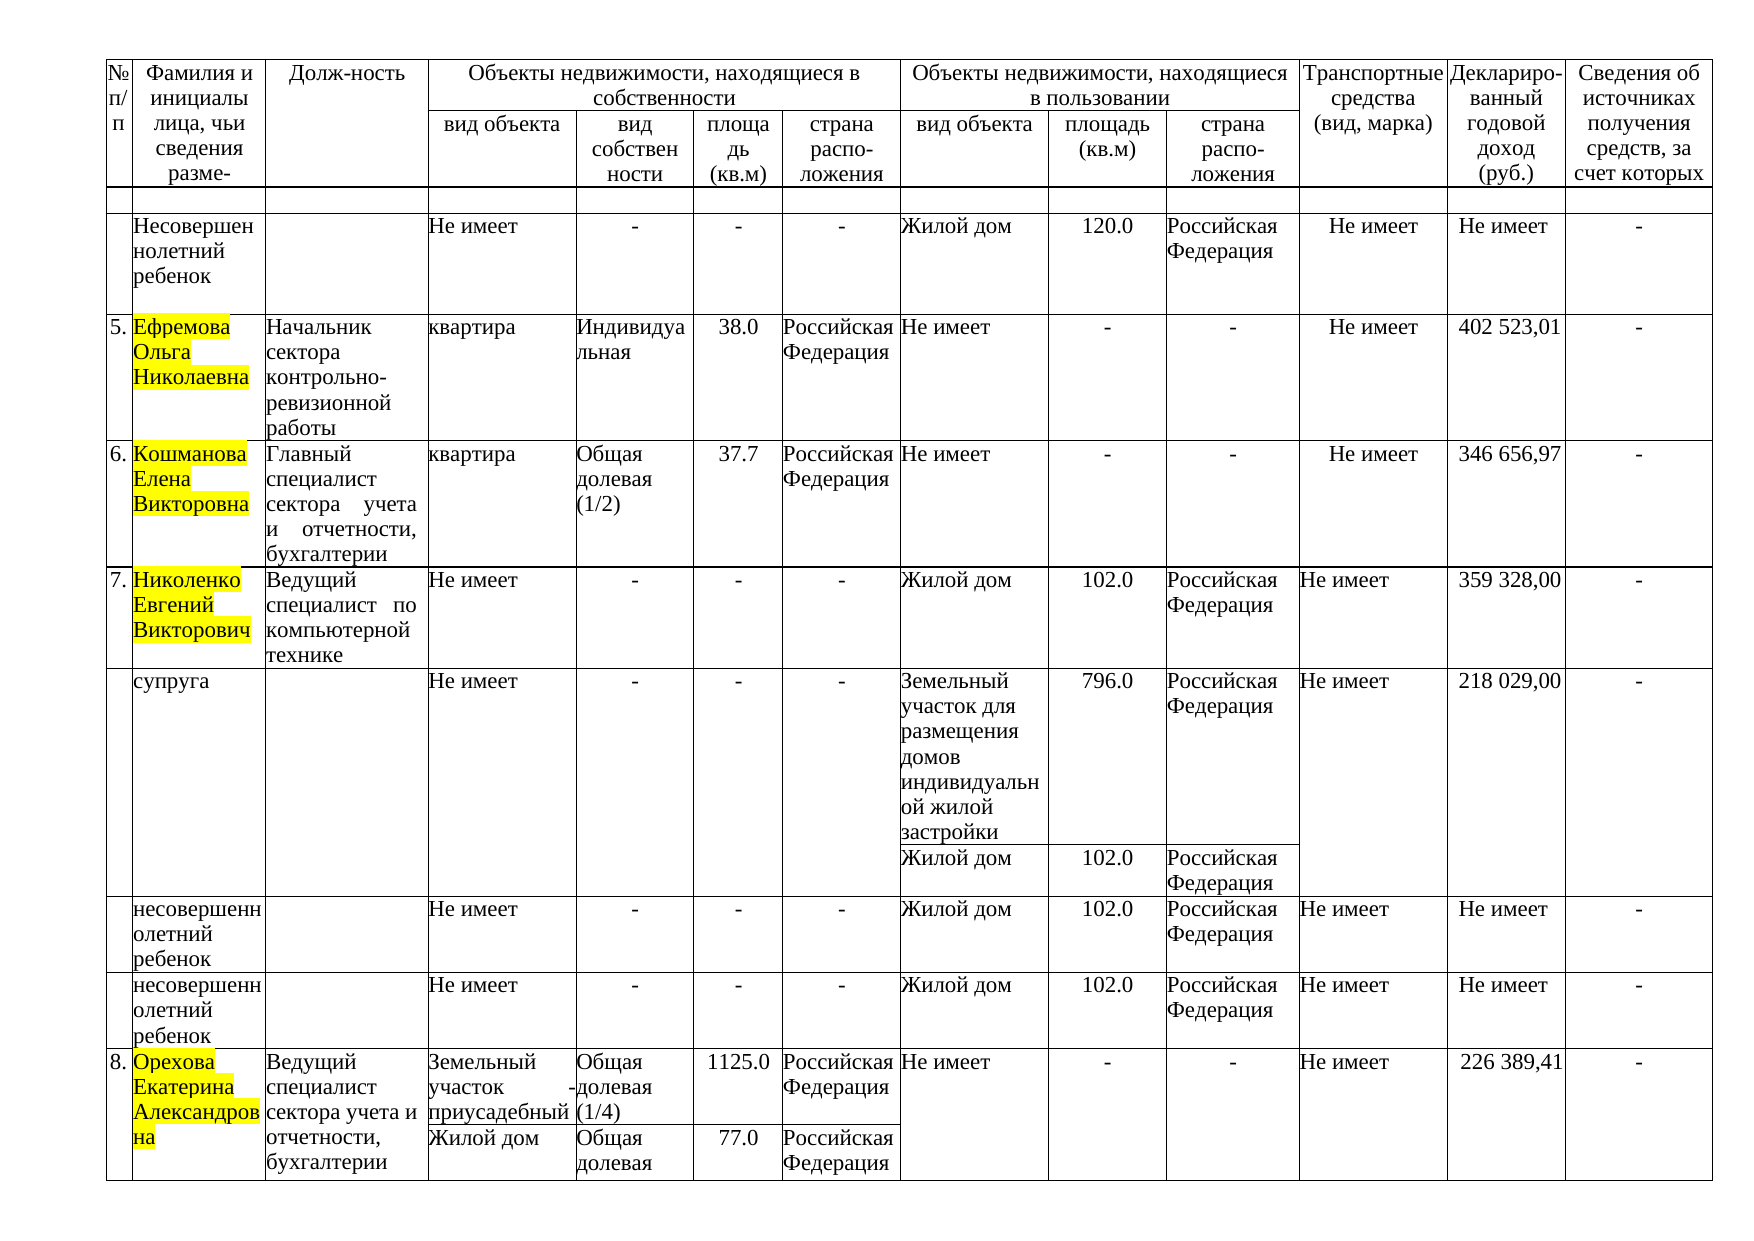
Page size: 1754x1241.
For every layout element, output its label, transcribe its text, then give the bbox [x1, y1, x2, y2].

table_cell площадь (кв.м) [1049, 111, 1166, 186]
table_cell - [577, 669, 693, 896]
table_cell [694, 188, 782, 212]
table_cell - [1049, 315, 1166, 440]
table_cell - [1049, 441, 1166, 566]
table_cell Не имеет [1300, 669, 1447, 896]
table_cell Российская Федерация [783, 1049, 900, 1124]
table_cell [1448, 188, 1565, 212]
table_cell 8. [107, 1049, 132, 1180]
table_cell Несовершеннолетний ребенок [133, 214, 265, 313]
table_cell - [1049, 1049, 1166, 1180]
table_cell 6. [107, 441, 132, 566]
table_cell Не имеет [1300, 1049, 1447, 1180]
table_cell - [577, 897, 693, 972]
table_cell Кошманова Елена Викторовна [133, 441, 265, 566]
table_cell Начальник сектора контрольно-ревизионной работы [266, 315, 428, 440]
table_cell - [694, 897, 782, 972]
table_cell - [1566, 897, 1712, 972]
table_cell Российская Федерация [1167, 214, 1299, 313]
table_cell [1300, 188, 1447, 212]
table_cell - [1566, 214, 1712, 313]
table_cell квартира [429, 441, 576, 566]
table_cell Главный специалист сектора учета и отчетности, бухгалтерии [266, 441, 428, 566]
table_cell [107, 669, 132, 896]
table_cell квартира [429, 315, 576, 440]
table_cell [429, 188, 576, 212]
table_cell - [1167, 315, 1299, 440]
table_cell 102.0 [1049, 897, 1166, 972]
table_cell - [694, 214, 782, 313]
table_cell 359 328,00 [1448, 568, 1565, 668]
table_cell Российская Федерация [783, 441, 900, 566]
table_cell [107, 214, 132, 313]
table_cell [133, 188, 265, 212]
table_cell Индивидуальная [577, 315, 693, 440]
table_cell Общая долевая (1/4) [577, 1125, 693, 1180]
table_cell 796.0 [1049, 669, 1166, 844]
table_cell Не имеет [901, 315, 1048, 440]
table_cell - [783, 897, 900, 972]
table_cell Российская Федерация [1167, 845, 1299, 896]
table_cell - [783, 214, 900, 313]
table_cell Не имеет [1300, 897, 1447, 972]
table_cell 226 389,41 [1448, 1049, 1565, 1180]
table_cell 7. [107, 568, 132, 668]
table_cell Не имеет [429, 669, 576, 896]
table_cell Земельный участок - приусадебный [429, 1049, 576, 1124]
table_header Транспортные средства (вид, марка) [1300, 60, 1447, 186]
table_cell Николенко Евгений Викторович [133, 568, 265, 668]
table_cell Ведущий специалист сектора учета и отчетности, бухгалтерии [266, 1049, 428, 1180]
table_cell - [783, 568, 900, 668]
table_cell Жилой дом [901, 845, 1048, 896]
table_cell [577, 188, 693, 212]
table_cell - [1167, 1049, 1299, 1180]
table_cell Общая долевая (1/4) [577, 1049, 693, 1124]
table_cell [266, 188, 428, 212]
table_cell Жилой дом [901, 214, 1048, 313]
table_cell [266, 973, 428, 1048]
table_cell 38.0 [694, 315, 782, 440]
table_cell - [577, 214, 693, 313]
table_header Фамилия и инициалы лица, чьи сведения разме-щаются [133, 60, 265, 186]
table_cell [266, 214, 428, 313]
table_cell 346 656,97 [1448, 441, 1565, 566]
table_cell 77.0 [694, 1125, 782, 1180]
table_cell Орехова Екатерина Александровна [133, 1049, 265, 1180]
table_cell [107, 188, 132, 212]
table_cell [901, 188, 1048, 212]
table_cell [1566, 188, 1712, 212]
table_cell Не имеет [901, 1049, 1048, 1180]
table_cell Ефремова Ольга Николаевна [133, 315, 265, 440]
table_cell Не имеет [1448, 973, 1565, 1048]
table_cell Российская Федерация [1167, 669, 1299, 844]
table_cell несовершеннолетний ребенок [133, 973, 265, 1048]
table_cell Не имеет [429, 214, 576, 313]
table_cell [107, 897, 132, 972]
table_cell 102.0 [1049, 973, 1166, 1048]
table_cell Земельный участок для размещения домов индивидуальной жилой застройки [901, 669, 1048, 844]
table_header Деклариро-ванный годовой доход (руб.) [1448, 60, 1565, 186]
table_cell [107, 973, 132, 1048]
table_cell - [694, 669, 782, 896]
table_cell - [783, 669, 900, 896]
table_cell - [694, 973, 782, 1048]
table_cell страна распо-ложения [1167, 111, 1299, 186]
table_cell - [1566, 669, 1712, 896]
table_cell Не имеет [429, 568, 576, 668]
table_cell Российская Федерация [1167, 973, 1299, 1048]
table_cell - [577, 568, 693, 668]
table_cell Не имеет [1300, 973, 1447, 1048]
table_cell - [694, 568, 782, 668]
table_cell - [1566, 973, 1712, 1048]
table_cell [1049, 188, 1166, 212]
table_header Объекты недвижимости, находящиеся в собственности [429, 60, 900, 110]
table_cell Общая долевая (1/2) [577, 441, 693, 566]
table_cell 102.0 [1049, 568, 1166, 668]
table_cell площадь (кв.м) [694, 111, 782, 186]
table_cell Российская Федерация [1167, 568, 1299, 668]
table_cell 102.0 [1049, 845, 1166, 896]
table_cell Не имеет [1300, 568, 1447, 668]
table_cell супруга [133, 669, 265, 896]
table_cell несовершеннолетний ребенок [133, 897, 265, 972]
table_cell Не имеет [1448, 214, 1565, 313]
table_cell Не имеет [901, 441, 1048, 566]
table_cell - [577, 973, 693, 1048]
table_cell - [1167, 441, 1299, 566]
table_cell Российская Федерация [1167, 897, 1299, 972]
table_header № п/п [107, 60, 132, 186]
table_cell Российская Федерация [783, 1125, 900, 1180]
table_cell вид объекта [901, 111, 1048, 186]
table_cell - [1566, 1049, 1712, 1180]
table_cell [266, 669, 428, 896]
table_cell Не имеет [1300, 315, 1447, 440]
table_cell Не имеет [1300, 441, 1447, 566]
table_cell Не имеет [429, 897, 576, 972]
table_cell 1125.0 [694, 1049, 782, 1124]
table_cell вид объекта [429, 111, 576, 186]
table_cell 37.7 [694, 441, 782, 566]
table_cell Российская Федерация [783, 315, 900, 440]
table_header Объекты недвижимости, находящиеся в пользовании [901, 60, 1299, 110]
table_cell - [1566, 315, 1712, 440]
table_cell 5. [107, 315, 132, 440]
table_cell Жилой дом [429, 1125, 576, 1180]
table_cell Жилой дом [901, 568, 1048, 668]
table_cell - [1566, 441, 1712, 566]
table_cell [1167, 188, 1299, 212]
table_cell Не имеет [429, 973, 576, 1048]
table_cell Ведущий специалист по компьютерной технике [266, 568, 428, 668]
table_cell - [783, 973, 900, 1048]
table_cell 402 523,01 [1448, 315, 1565, 440]
table_header Сведения об источниках получения средств, за счет которых совершена сделка (вид приобретенного имущества, источники) [1566, 60, 1712, 186]
table_cell - [1566, 568, 1712, 668]
table_cell 120.0 [1049, 214, 1166, 313]
table_cell Не имеет [1448, 897, 1565, 972]
table_header Долж-ность [266, 60, 428, 186]
table_cell страна распо-ложения [783, 111, 900, 186]
table_cell 218 029,00 [1448, 669, 1565, 896]
table_cell Не имеет [1300, 214, 1447, 313]
table_cell [266, 897, 428, 972]
table_cell вид собственности [577, 111, 693, 186]
table_cell Жилой дом [901, 897, 1048, 972]
table_cell [783, 188, 900, 212]
table_cell Жилой дом [901, 973, 1048, 1048]
